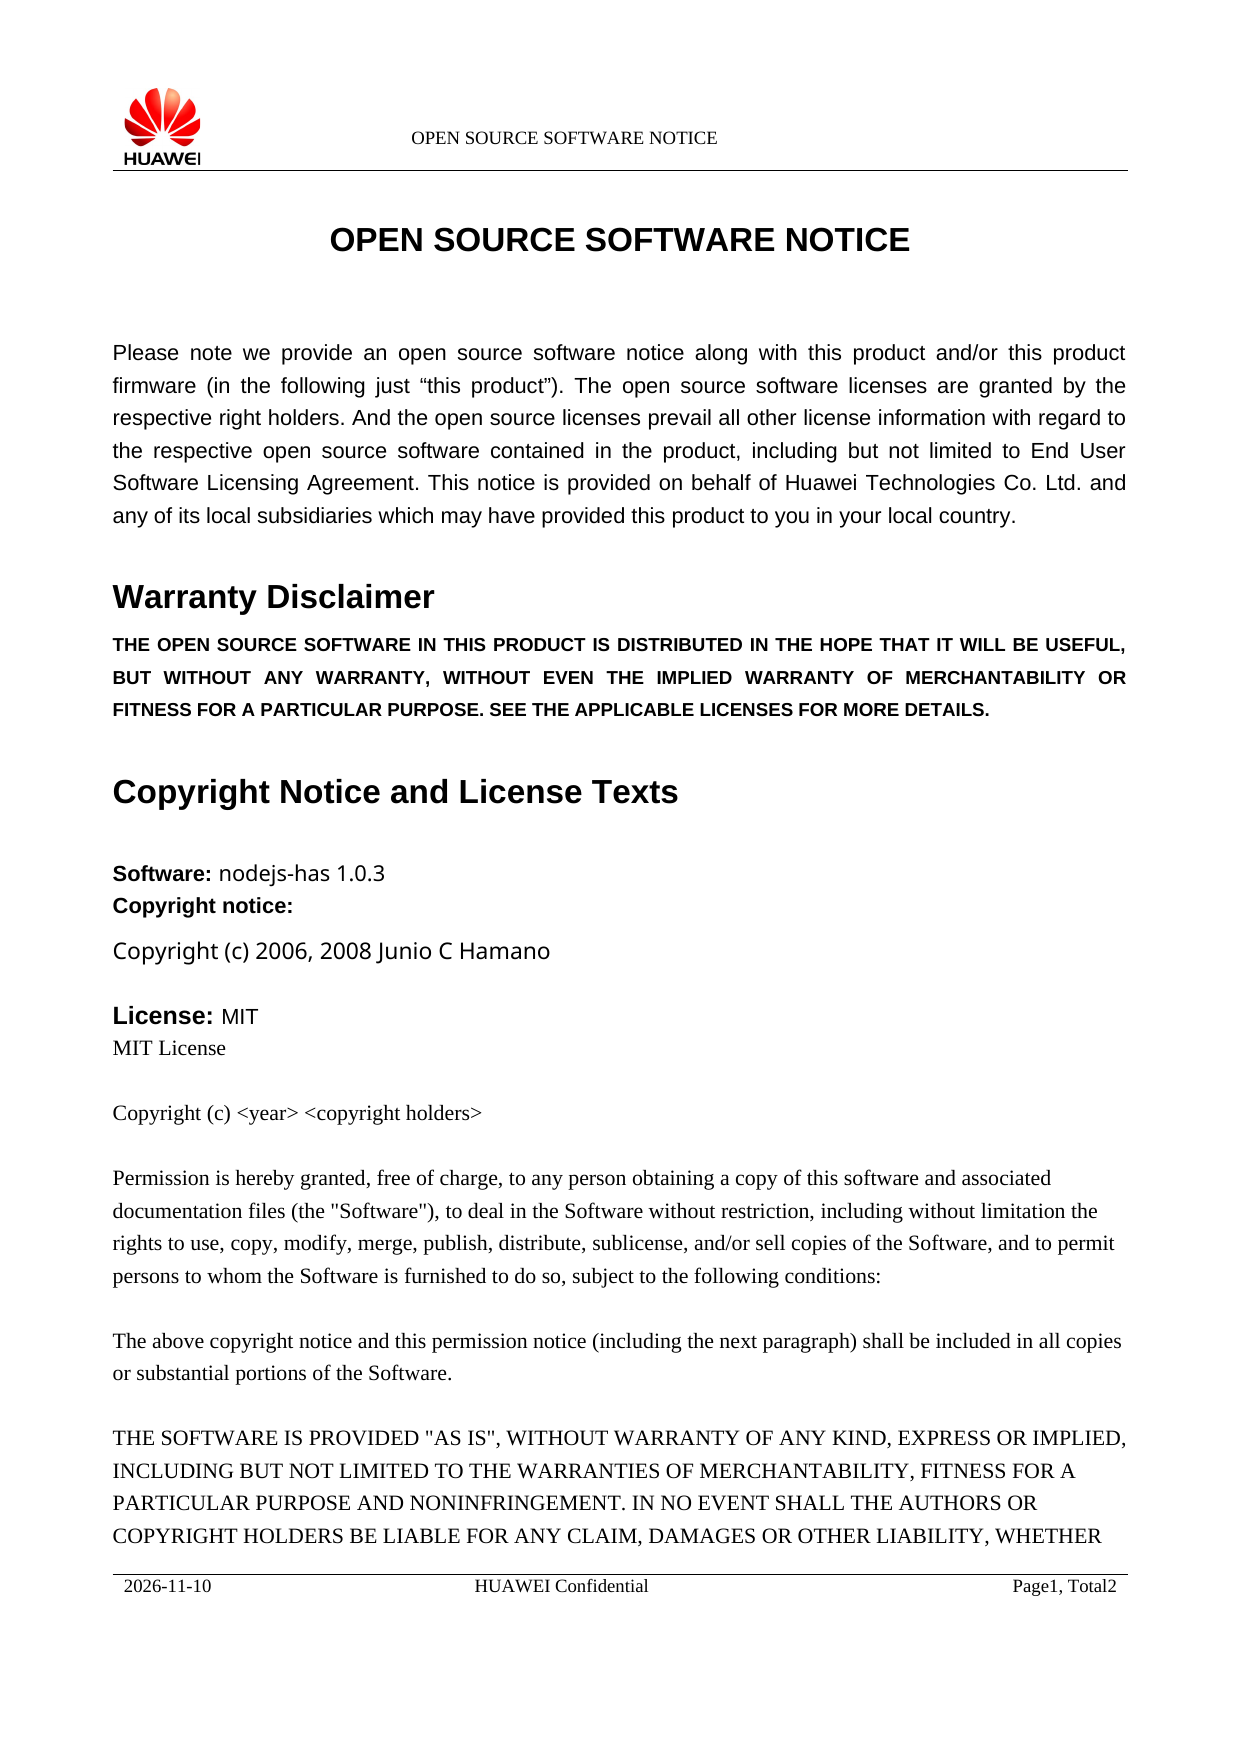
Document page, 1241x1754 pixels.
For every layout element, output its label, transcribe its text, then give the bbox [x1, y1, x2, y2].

text Copyright Notice and License Texts [112, 759, 1128, 824]
picture [124, 88, 201, 165]
text OPEN SOURCE SOFTWARE NOTICE [112, 206, 1128, 271]
text Please note we provide an open source software notice along with this product and/or this product firmware (in the following just “this product”). The open source software licenses are granted by the respective right holders. And the open source licenses prevail all other license information with regard to the respective open source software contained in the product, including but not limited to End User Software Licensing Agreement. This notice is provided on behalf of Huawei Technologies Co. Ltd. and any of its local subsidiaries which may have provided this product to you in your local country. [112, 336, 1128, 531]
text The open source software in this product is distributed in the hope that it will be useful, but WITHOUT ANY WARRANTY, without even the implied warranty of MERCHANTABILITY or FITNESS FOR A PARTICULAR PURPOSE. See the applicable licenses for more details. [112, 629, 1128, 726]
text License: MIT [112, 999, 1128, 1031]
text Warranty Disclaimer [112, 564, 1128, 629]
title Software: nodejs-has 1.0.3 [112, 856, 1128, 889]
text Copyright notice: [112, 889, 1128, 921]
text Copyright (c) 2006, 2008 Junio C Hamano [112, 934, 1128, 999]
